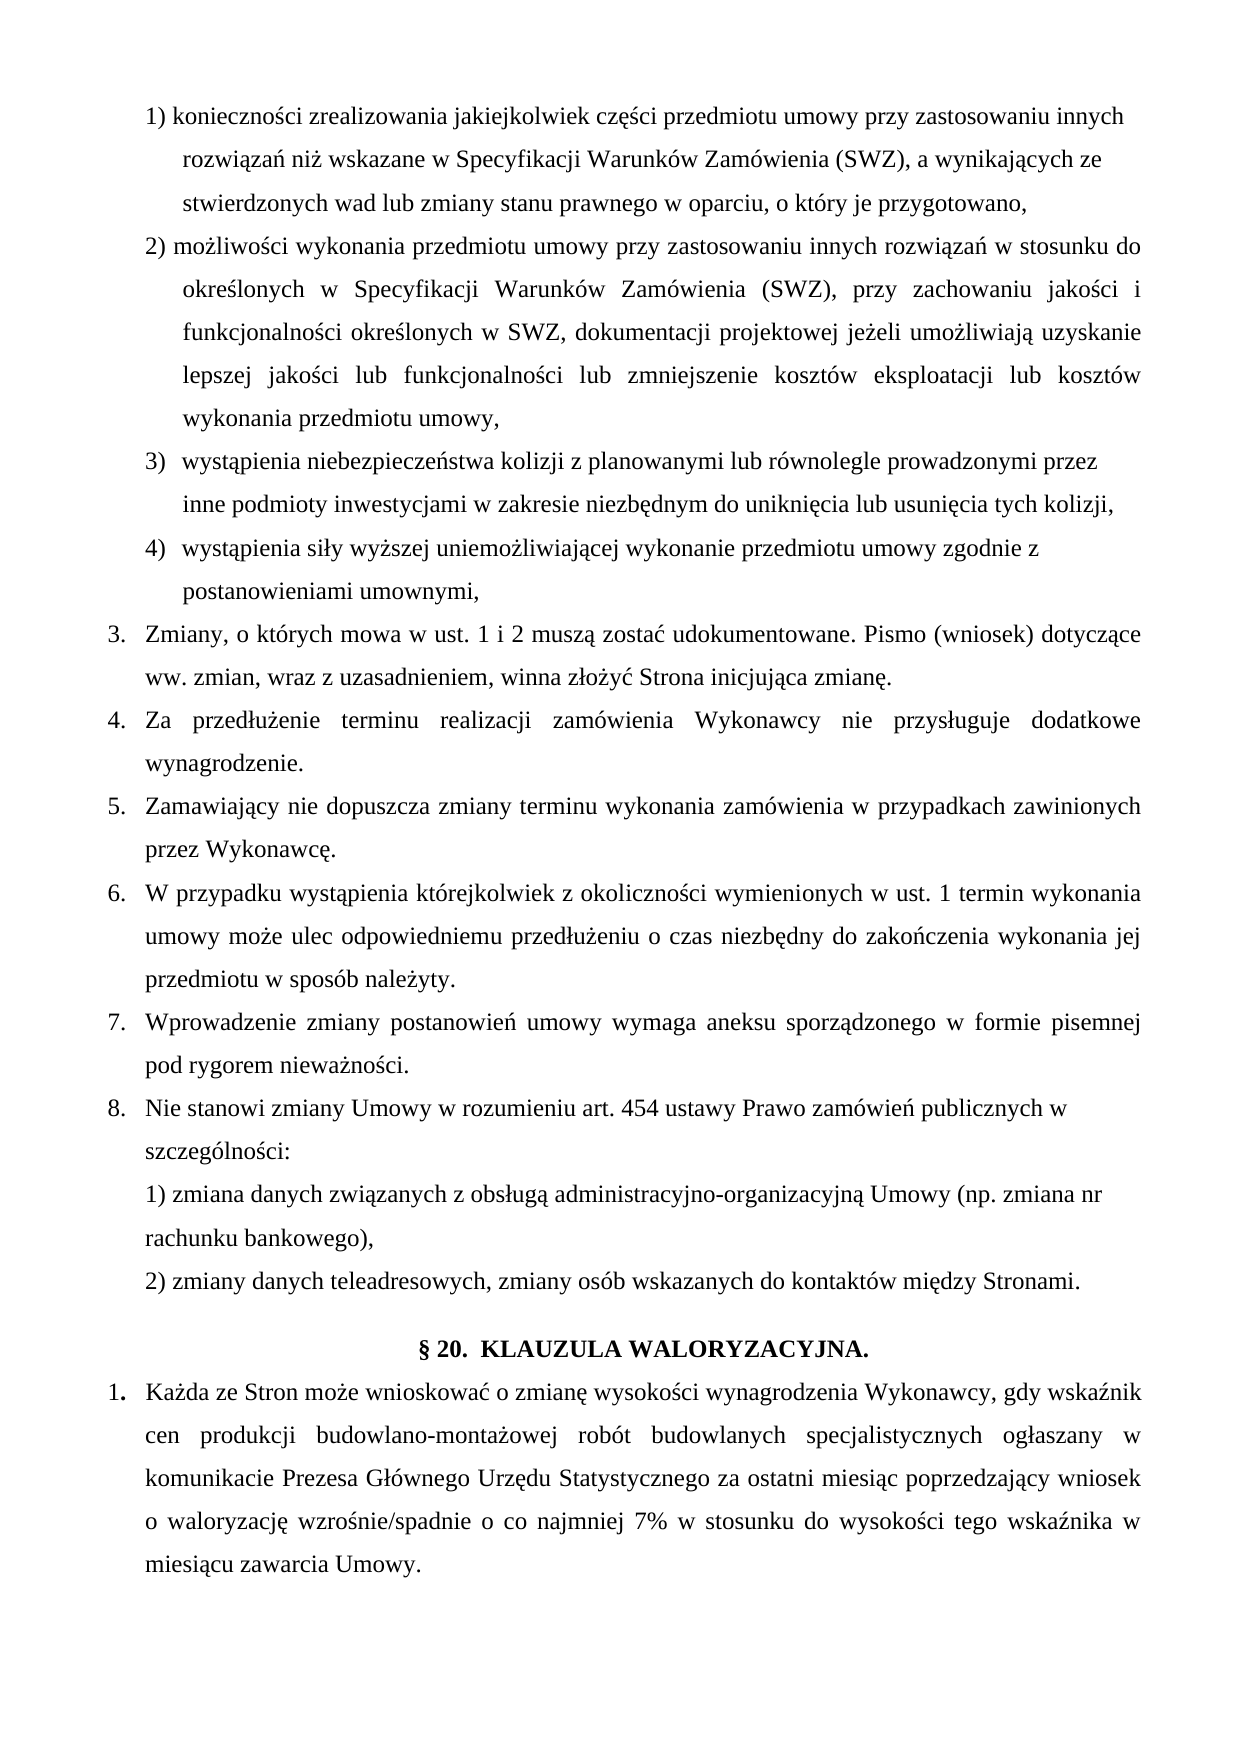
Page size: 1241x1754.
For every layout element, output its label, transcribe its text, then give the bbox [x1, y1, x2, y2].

list Zamawiający nie dopuszcza zmiany terminu wykonania zamówienia w przypadkach zawinionych przez Wykonawcę. [107, 791, 1142, 863]
text 2) możliwości wykonania przedmiotu umowy przy zastosowaniu innych rozwiązań w stosunku do określonych w Specyfikacji Warunków Zamówienia (SWZ), przy zachowaniu jakości i funkcjonalności określonych w SWZ, dokumentacji projektowej jeżeli umożliwiają uzyskanie lepszej jakości lub funkcjonalności lub zmniejszenie kosztów eksploatacji lub kosztów wykonania przedmiotu umowy, [145, 231, 1142, 432]
text 1) konieczności zrealizowania jakiejkolwiek części przedmiotu umowy przy zastosowaniu innych rozwiązań niż wskazane w Specyfikacji Warunków Zamówienia (SWZ), a wynikających ze stwierdzonych wad lub zmiany stanu prawnego w oparciu, o który je przygotowano, [145, 101, 1142, 216]
list Wprowadzenie zmiany postanowień umowy wymaga aneksu sporządzonego w formie pisemnej pod rygorem nieważności. [107, 1007, 1142, 1079]
text 2) zmiany danych teleadresowych, zmiany osób wskazanych do kontaktów między Stronami. [145, 1266, 1142, 1294]
list wystąpienia niebezpieczeństwa kolizji z planowanymi lub równolegle prowadzonymi przez inne podmioty inwestycjami w zakresie niezbędnym do uniknięcia lub usunięcia tych kolizji, [145, 446, 1142, 518]
text 1. Każda ze Stron może wnioskować o zmianę wysokości wynagrodzenia Wykonawcy, gdy wskaźnik cen produkcji budowlano-montażowej robót budowlanych specjalistycznych ogłaszany w komunikacie Prezesa Głównego Urzędu Statystycznego za ostatni miesiąc poprzedzający wniosek o waloryzację wzrośnie/spadnie o co najmniej 7% w stosunku do wysokości tego wskaźnika w miesiącu zawarcia Umowy. [107, 1377, 1142, 1578]
list Zmiany, o których mowa w ust. 1 i 2 muszą zostać udokumentowane. Pismo (wniosek) dotyczące ww. zmian, wraz z uzasadnieniem, winna złożyć Strona inicjująca zmianę. [107, 619, 1142, 691]
list wystąpienia siły wyższej uniemożliwiającej wykonanie przedmiotu umowy zgodnie z postanowieniami umownymi, [145, 533, 1142, 604]
list W przypadku wystąpienia którejkolwiek z okoliczności wymienionych w ust. 1 termin wykonania umowy może ulec odpowiedniemu przedłużeniu o czas niezbędny do zakończenia wykonania jej przedmiotu w sposób należyty. [107, 878, 1142, 993]
text 1) zmiana danych związanych z obsługą administracyjno-organizacyjną Umowy (np. zmiana nr rachunku bankowego), [145, 1179, 1142, 1251]
text § 20. KLAUZULA WALORYZACYJNA. [145, 1334, 1142, 1363]
list Nie stanowi zmiany Umowy w rozumieniu art. 454 ustawy Prawo zamówień publicznych w szczególności: [107, 1093, 1142, 1165]
list Za przedłużenie terminu realizacji zamówienia Wykonawcy nie przysługuje dodatkowe wynagrodzenie. [107, 705, 1142, 777]
